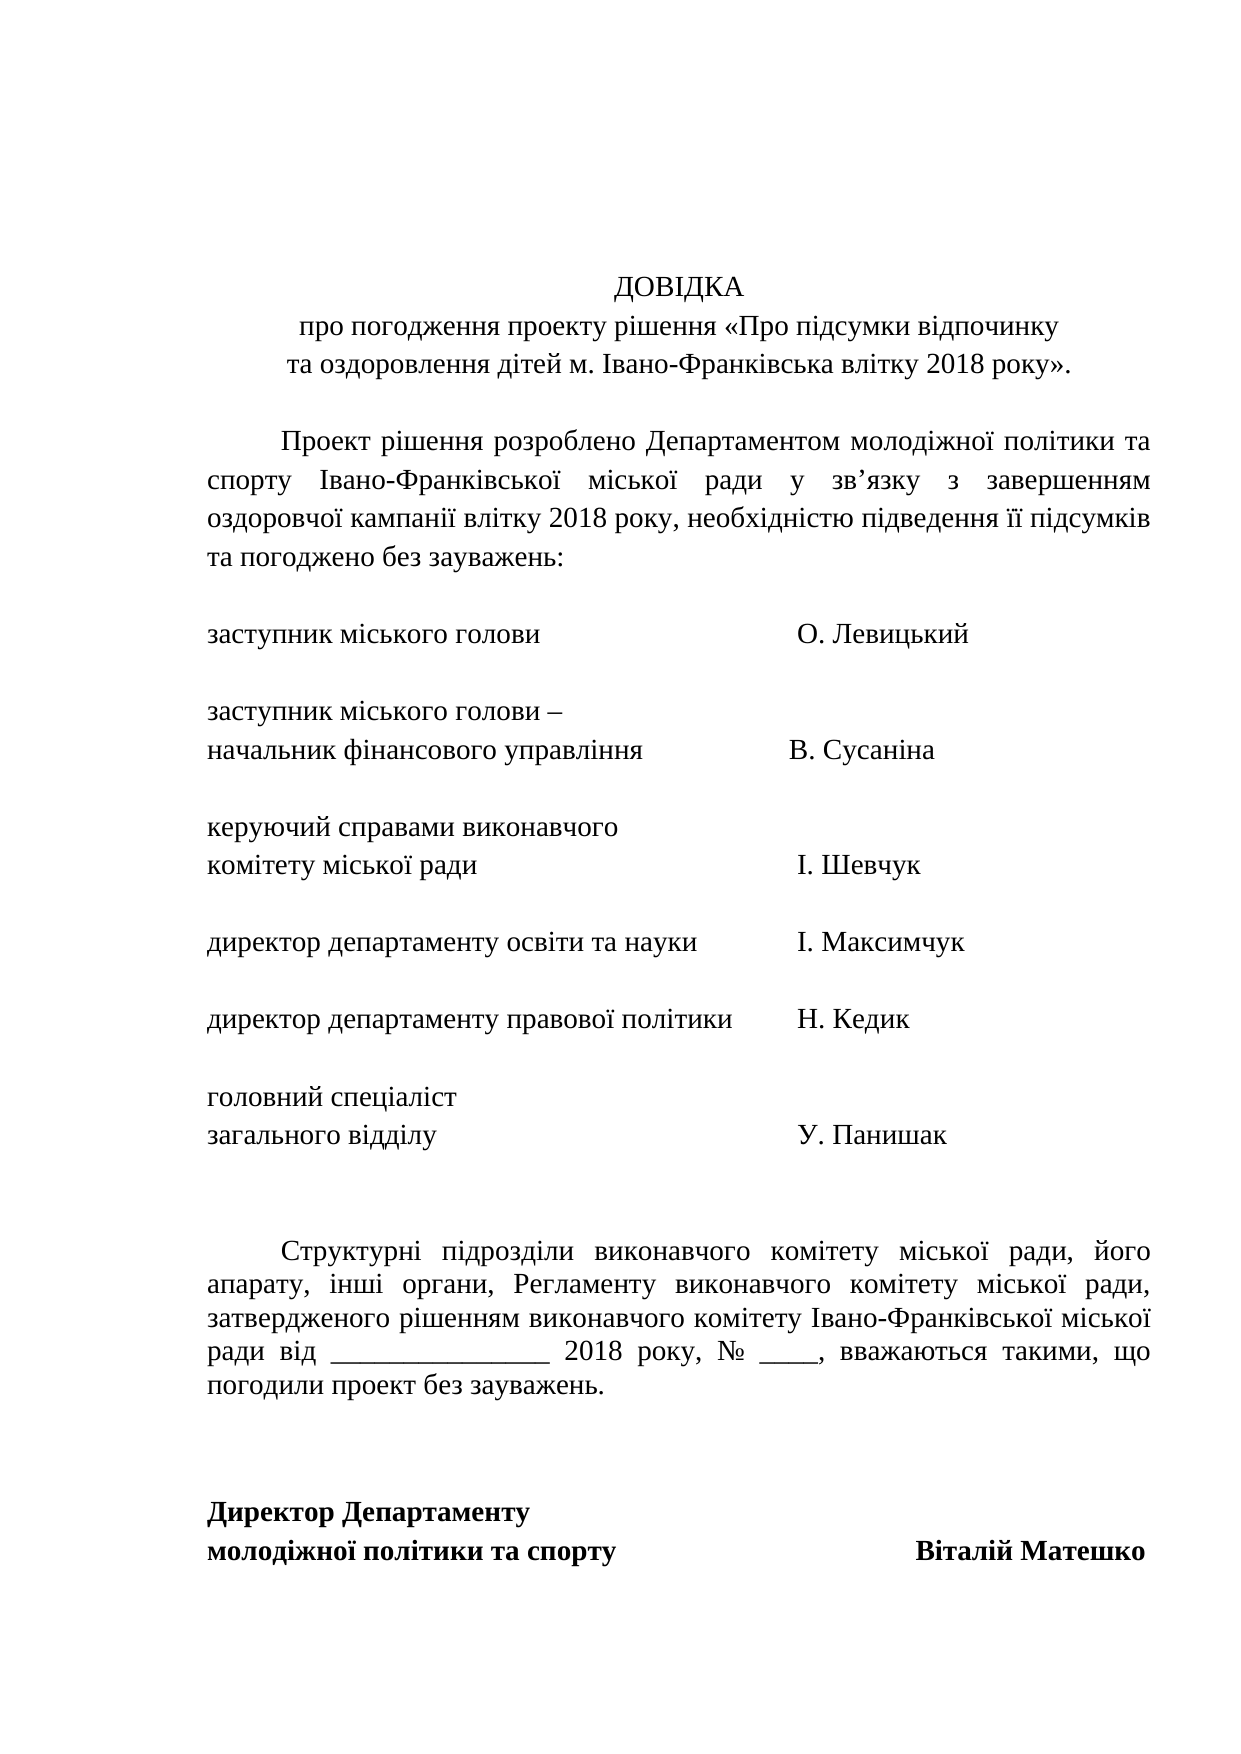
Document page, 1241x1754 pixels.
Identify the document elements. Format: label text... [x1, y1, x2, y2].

text заступник міського голови – [207, 693, 1152, 727]
text начальник фінансового управління В. Сусаніна [207, 732, 1152, 765]
text Структурні підрозділи виконавчого комітету міської ради, його апарату, інші органи, Регламенту виконавчого комітету міської ради, затвердженого рішенням виконавчого комітету Івано-Франківської міської ради від _______________ 2018 року, № ____, вважаються такими, що погодили проект без зауважень. [207, 1233, 1152, 1401]
text та оздоровлення дітей м. Івано-Франківська влітку 2018 року». [207, 346, 1152, 380]
text комітету міської ради І. Шевчук [207, 847, 1152, 881]
text керуючий справами виконавчого [207, 809, 1152, 842]
text ДОВІДКА [207, 269, 1152, 303]
text загального відділу У. Панишак [207, 1117, 1152, 1151]
text директор департаменту освіти та науки І. Максимчук [207, 924, 1152, 958]
text директор департаменту правової політики Н. Кедик [207, 1002, 1152, 1035]
text Директор Департаменту [207, 1494, 1152, 1528]
text про погодження проекту рішення «Про підсумки відпочинку [207, 308, 1152, 341]
text заступник міського голови О. Левицький [207, 616, 1152, 650]
text Проект рішення розроблено Департаментом молодіжної політики та спорту Івано-Франківської міської ради у зв’язку з завершенням оздоровчої кампанії влітку 2018 року, необхідністю підведення її підсумків та погоджено без зауважень: [207, 423, 1152, 573]
text молодіжної політики та спорту Віталій Матешко [207, 1533, 1152, 1566]
text головний спеціаліст [207, 1079, 1152, 1112]
